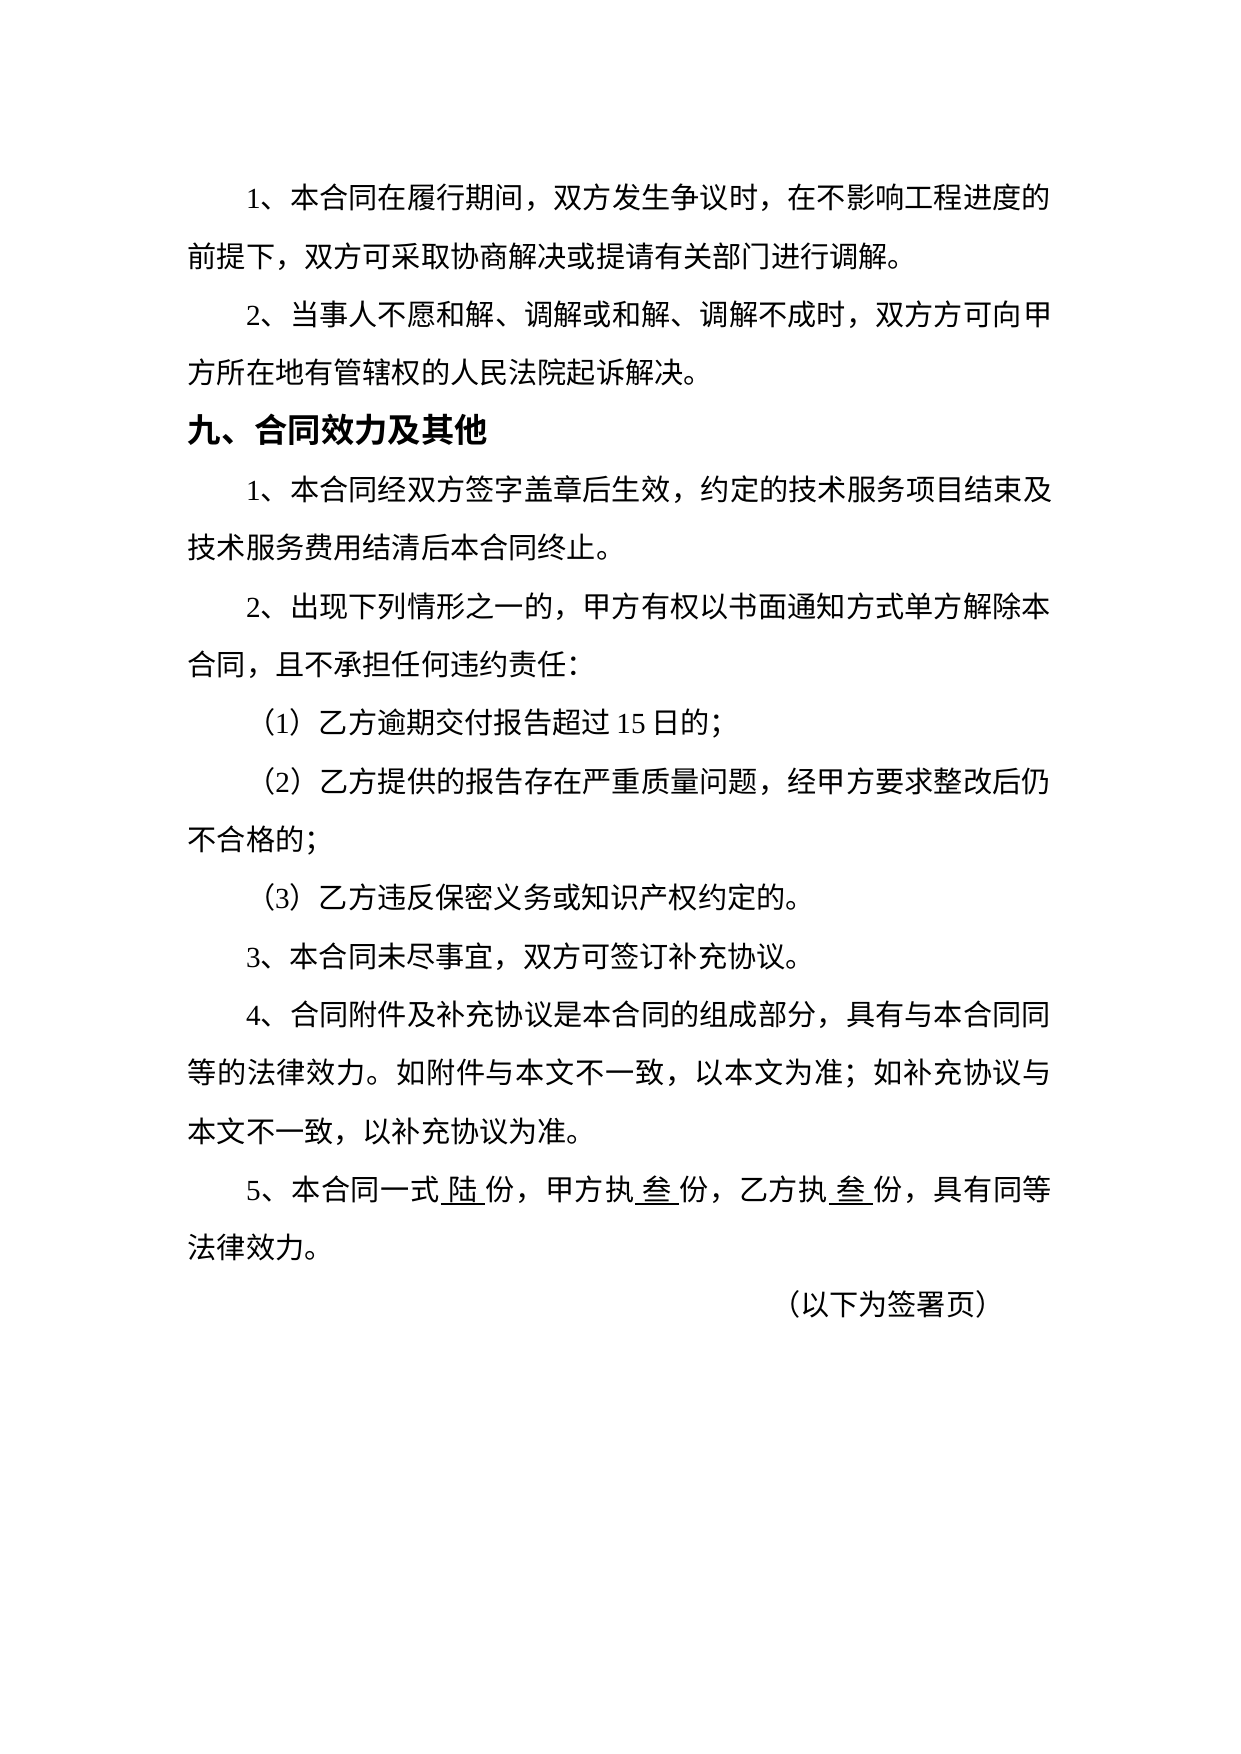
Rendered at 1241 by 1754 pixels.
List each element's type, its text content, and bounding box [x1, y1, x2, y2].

text 2、当事人不愿和解、调解或和解、调解不成时，双方方可向甲方所在地有管辖权的人民法院起诉解决。 [187, 279, 1053, 395]
list 4、合同附件及补充协议是本合同的组成部分，具有与本合同同等的法律效力。如附件与本文不一致，以本文为准；如补充协议与本文不一致，以补充协议为准。 [187, 979, 1053, 1154]
text 1、本合同在履行期间，双方发生争议时，在不影响工程进度的前提下，双方可采取协商解决或提请有关部门进行调解。 [187, 162, 1053, 279]
list （3）乙方违反保密义务或知识产权约定的。 [187, 862, 1053, 920]
list （2）乙方提供的报告存在严重质量问题，经甲方要求整改后仍不合格的； [187, 745, 1053, 862]
text 5、本合同一式 陆 份，甲方执 叁 份，乙方执 叁 份，具有同等法律效力。 [187, 1154, 1053, 1270]
list 1、本合同经双方签字盖章后生效，约定的技术服务项目结束及技术服务费用结清后本合同终止。 [187, 454, 1053, 570]
text （以下为签署页） [187, 1270, 1053, 1335]
list （1）乙方逾期交付报告超过15日的； [187, 687, 1053, 745]
list 2、出现下列情形之一的，甲方有权以书面通知方式单方解除本合同，且不承担任何违约责任： [187, 570, 1053, 687]
text 九、合同效力及其他 [187, 395, 1053, 454]
list 3、本合同未尽事宜，双方可签订补充协议。 [187, 920, 1053, 979]
